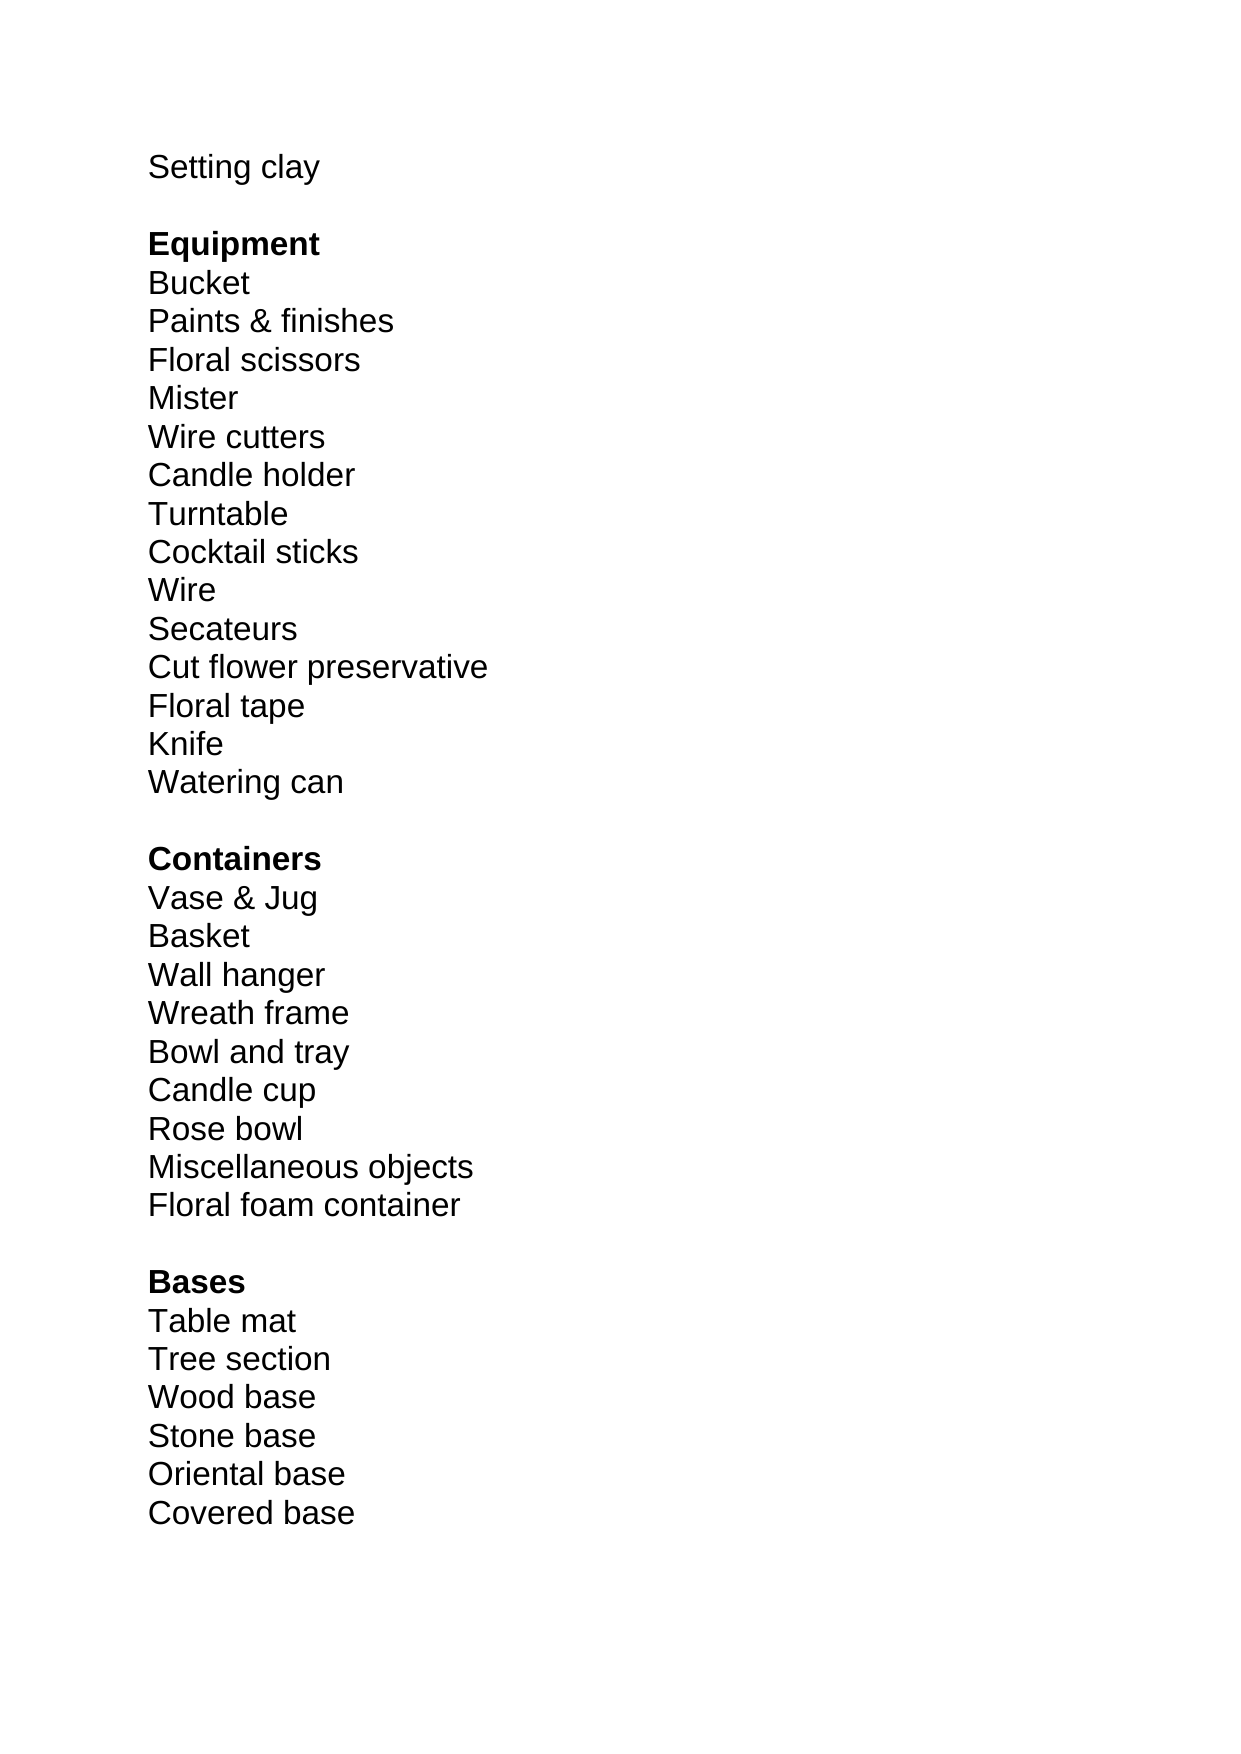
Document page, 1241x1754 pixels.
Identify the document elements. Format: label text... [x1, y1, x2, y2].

text Floral tape [148, 686, 1093, 724]
text Mister [148, 378, 1093, 417]
text Stone base [148, 1416, 1093, 1454]
text Wire [148, 570, 1093, 609]
text Basket [148, 916, 1093, 955]
text Floral foam container [148, 1185, 1093, 1224]
text Wood base [148, 1378, 1093, 1416]
text Miscellaneous objects [148, 1147, 1093, 1185]
text Floral scissors [148, 340, 1093, 378]
text Turntable [148, 493, 1093, 532]
text Candle holder [148, 455, 1093, 493]
text Watering can [148, 763, 1093, 801]
text Containers [148, 839, 1093, 878]
text Wire cutters [148, 417, 1093, 455]
text Bowl and tray [148, 1032, 1093, 1070]
text Setting clay [148, 148, 1093, 186]
text Bucket [148, 263, 1093, 301]
text Wreath frame [148, 993, 1093, 1032]
text Candle cup [148, 1070, 1093, 1108]
text Vase & Jug [148, 878, 1093, 916]
text Paints & finishes [148, 301, 1093, 340]
text Knife [148, 724, 1093, 763]
text Covered base [148, 1493, 1093, 1531]
text Secateurs [148, 609, 1093, 647]
text Equipment [148, 224, 1093, 263]
text Tree section [148, 1339, 1093, 1378]
text Cocktail sticks [148, 532, 1093, 570]
text Oriental base [148, 1454, 1093, 1493]
text Wall hanger [148, 955, 1093, 993]
text Rose bowl [148, 1108, 1093, 1147]
text Bases [148, 1262, 1093, 1301]
text Cut flower preservative [148, 647, 1093, 686]
text Table mat [148, 1301, 1093, 1339]
